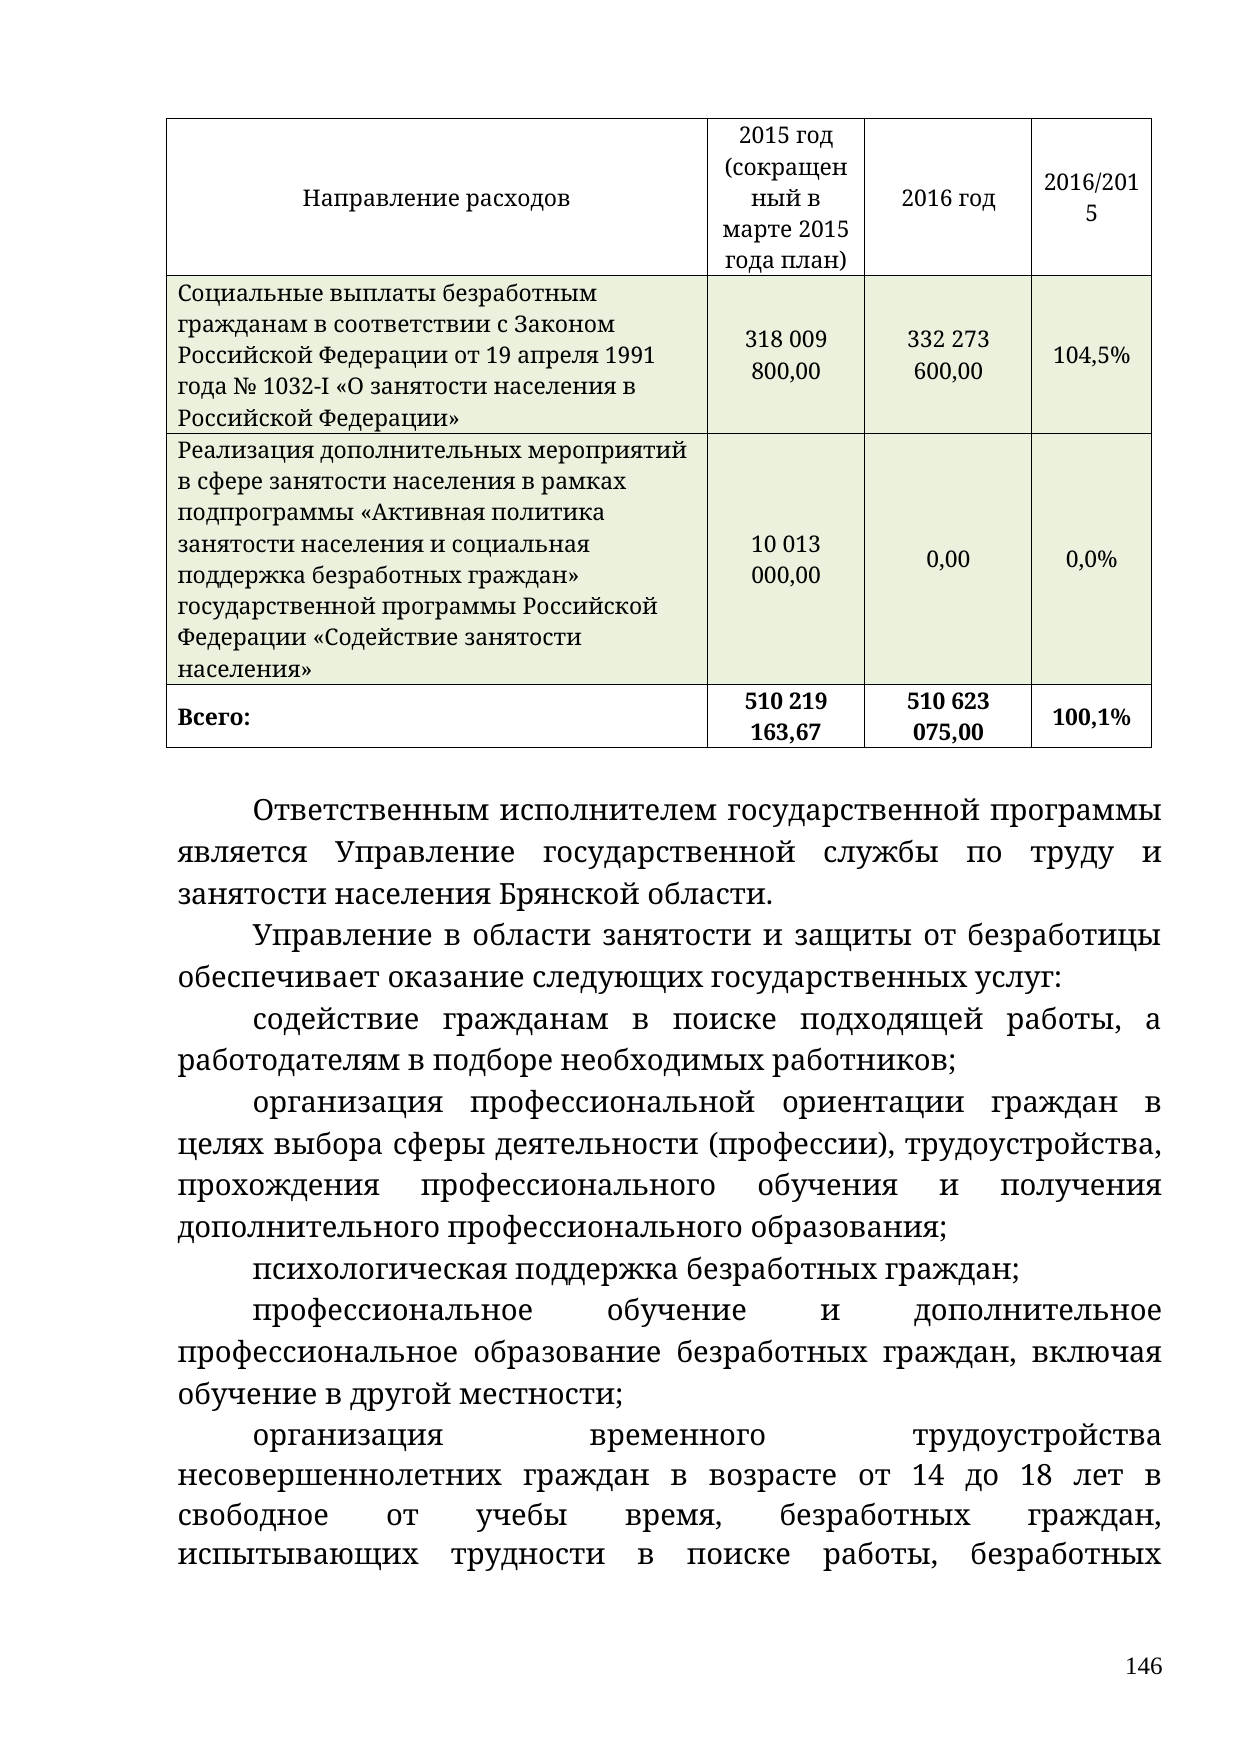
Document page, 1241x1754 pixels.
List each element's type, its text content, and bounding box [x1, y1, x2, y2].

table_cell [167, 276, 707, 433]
text психологическая поддержка безработных граждан; [177, 1248, 1162, 1288]
text организация профессиональной ориентации граждан в целях выбора сферы деятельности (профессии), трудоустройства, прохождения профессионального обучения и получения дополнительного профессионального образования; [177, 1081, 1162, 1246]
text профессиональное обучение и дополнительное профессиональное образование безработных граждан, включая обучение в другой местности; [177, 1289, 1162, 1413]
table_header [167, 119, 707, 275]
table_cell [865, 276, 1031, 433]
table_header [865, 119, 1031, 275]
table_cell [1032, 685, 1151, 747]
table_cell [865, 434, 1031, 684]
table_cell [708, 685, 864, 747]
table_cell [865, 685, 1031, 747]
text Ответственным исполнителем государственной программы является Управление государственной службы по труду и занятости населения Брянской области. [177, 789, 1162, 913]
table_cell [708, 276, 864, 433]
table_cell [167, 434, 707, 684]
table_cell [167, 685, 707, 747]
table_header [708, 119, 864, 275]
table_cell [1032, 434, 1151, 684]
text содействие гражданам в поиске подходящей работы, а работодателям в подборе необходимых работников; [177, 998, 1162, 1079]
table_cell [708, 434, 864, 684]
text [177, 1414, 1162, 1573]
text Управление в области занятости и защиты от безработицы обеспечивает оказание следующих государственных услуг: [177, 914, 1162, 996]
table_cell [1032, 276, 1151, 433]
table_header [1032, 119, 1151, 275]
